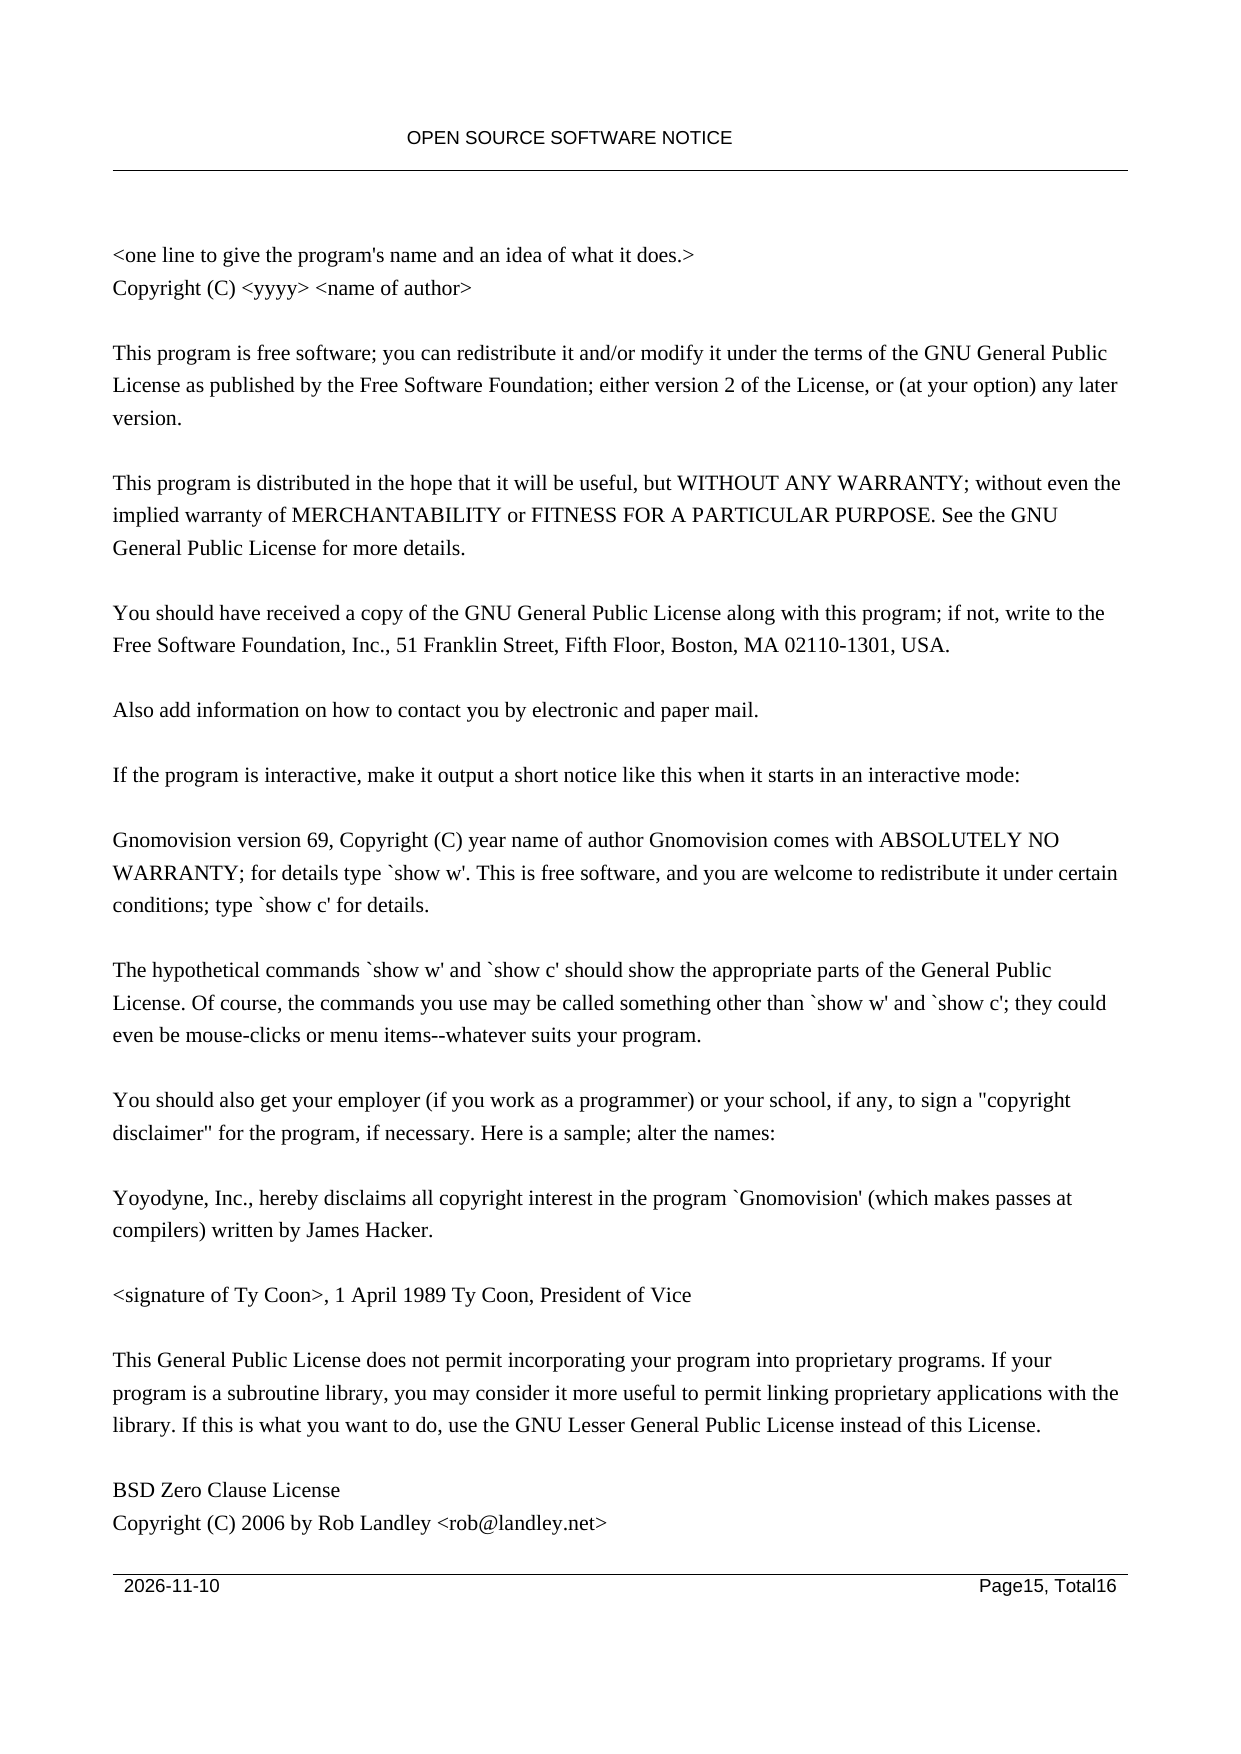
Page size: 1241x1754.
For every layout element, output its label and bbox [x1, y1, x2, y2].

text [112, 206, 1128, 1539]
